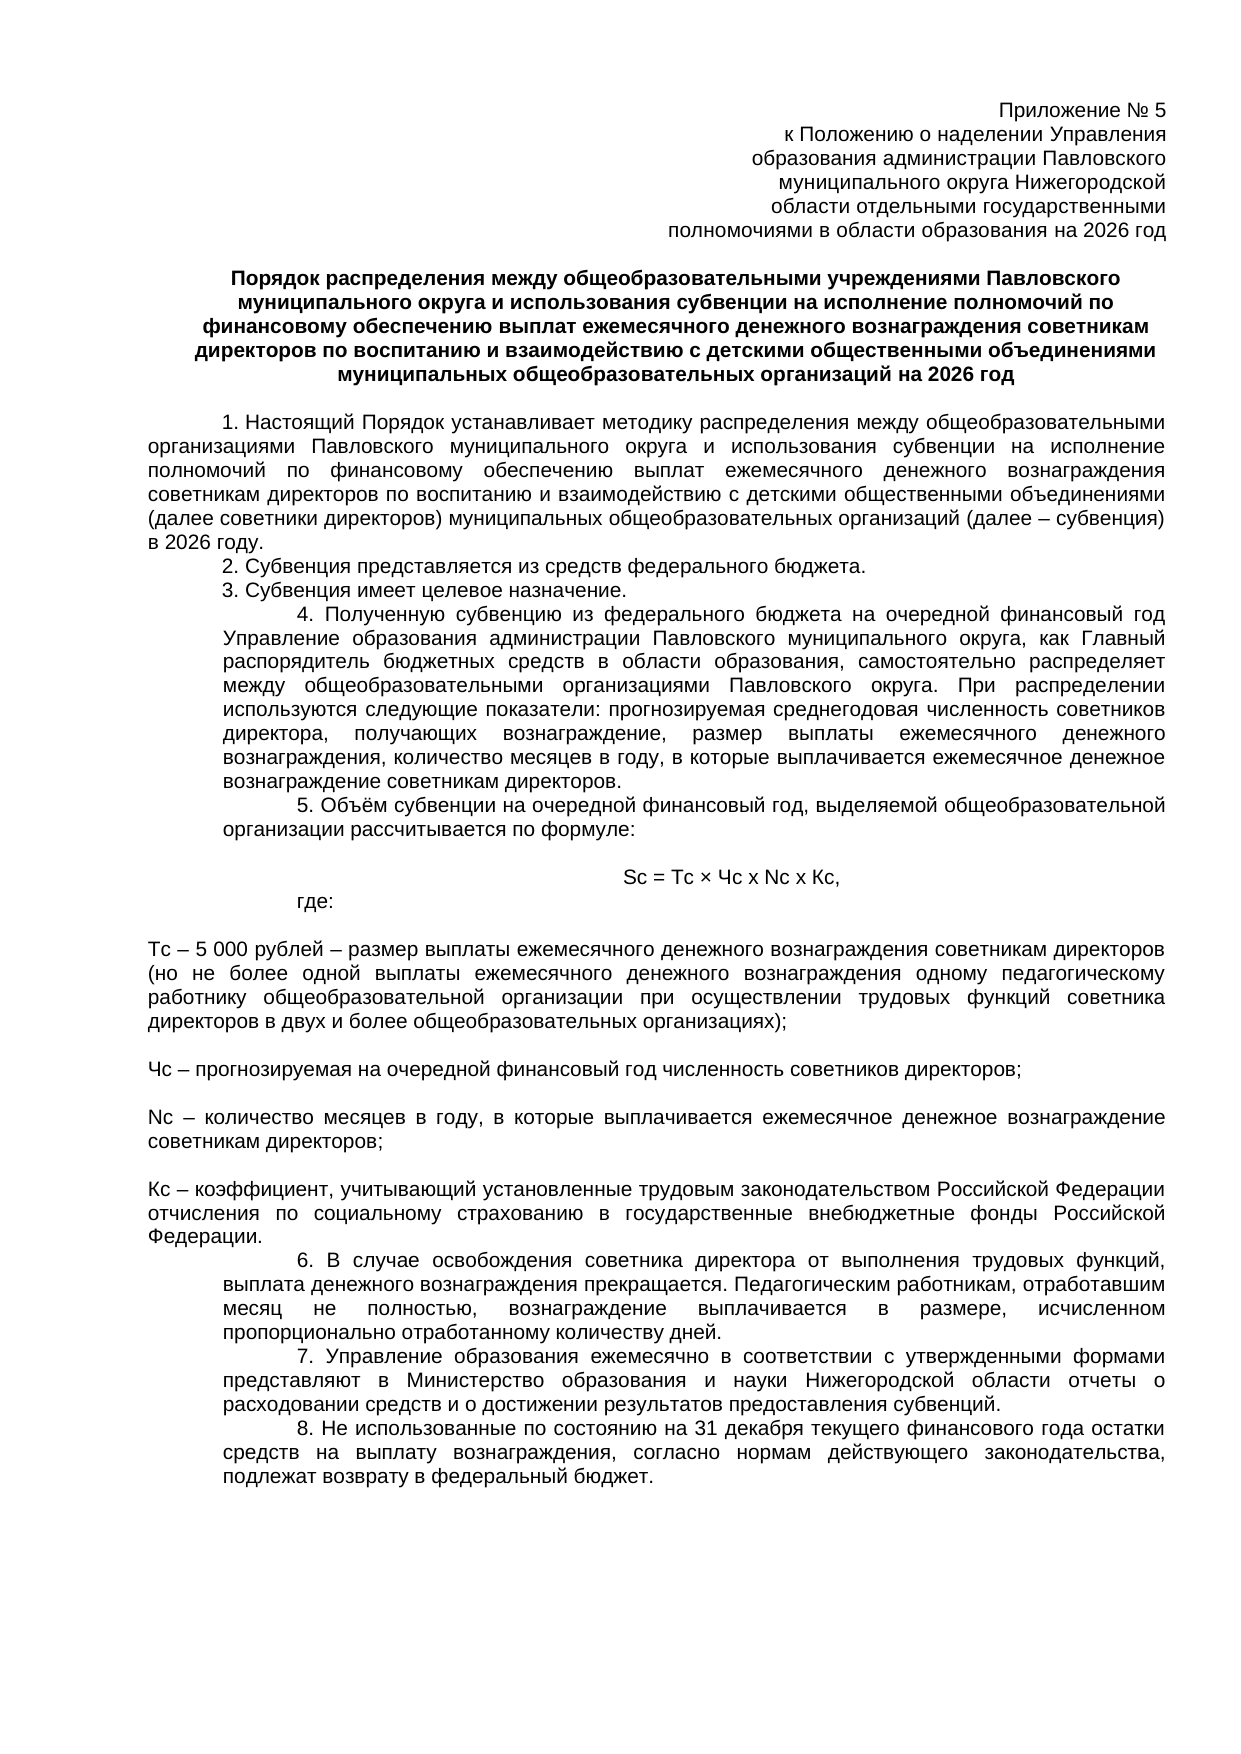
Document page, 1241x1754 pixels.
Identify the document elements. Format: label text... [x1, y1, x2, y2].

list к Положению о наделении Управления [185, 122, 1166, 146]
text Тс – 5 000 рублей – размер выплаты ежемесячного денежного вознаграждения советникам директоров (но не более одной выплаты ежемесячного денежного вознаграждения одному педагогическому работнику общеобразовательной организации при осуществлении трудовых функций советника директоров в двух и более общеобразовательных организациях); [148, 937, 1166, 1033]
list Приложение № 5 [185, 98, 1166, 122]
list полномочиями в области образования на 2026 год [185, 218, 1166, 242]
text 8. Не использованные по состоянию на 31 декабря текущего финансового года остатки средств на выплату вознаграждения, согласно нормам действующего законодательства, подлежат возврату в федеральный бюджет. [223, 1416, 1166, 1488]
list муниципального округа Нижегородской [185, 170, 1166, 194]
text Nc – количество месяцев в году, в которые выплачивается ежемесячное денежное вознаграждение советникам директоров; [148, 1104, 1166, 1152]
list Субвенция имеет целевое назначение. [148, 577, 1166, 601]
list области отдельными государственными [185, 194, 1166, 218]
list образования администрации Павловского [185, 146, 1166, 170]
text Кс – коэффициент, учитывающий установленные трудовым законодательством Российской Федерации отчисления по социальному страхованию в государственные внебюджетные фонды Российской Федерации. [148, 1176, 1166, 1248]
text 5. Объём субвенции на очередной финансовый год, выделяемой общеобразовательной организации рассчитывается по формуле: [223, 793, 1166, 841]
text Порядок распределения между общеобразовательными учреждениями Павловского муниципального округа и использования субвенции на исполнение полномочий по финансовому обеспечению выплат ежемесячного денежного вознаграждения советникам директоров по воспитанию и взаимодействию с детскими общественными объединениями муниципальных общеобразовательных организаций на 2026 год [185, 266, 1166, 386]
text Чс – прогнозируемая на очередной финансовый год численность советников директоров; [148, 1057, 1166, 1081]
text Sс = Тс × Чc х Nc х Кс, [223, 865, 1166, 889]
text 4. Полученную субвенцию из федерального бюджета на очередной финансовый год Управление образования администрации Павловского муниципального округа, как Главный распорядитель бюджетных средств в области образования, самостоятельно распределяет между общеобразовательными организациями Павловского округа. При распределении используются следующие показатели: прогнозируемая среднегодовая численность советников директора, получающих вознаграждение, размер выплаты ежемесячного денежного вознаграждения, количество месяцев в году, в которые выплачивается ежемесячное денежное вознаграждение советникам директоров. [223, 601, 1166, 793]
text где: [223, 889, 1166, 913]
list Настоящий Порядок устанавливает методику распределения между общеобразовательными организациями Павловского муниципального округа и использования субвенции на исполнение полномочий по финансовому обеспечению выплат ежемесячного денежного вознаграждения советникам директоров по воспитанию и взаимодействию с детскими общественными объединениями (далее советники директоров) муниципальных общеобразовательных организаций (далее – субвенция) в 2026 году. [148, 410, 1166, 553]
text 6. В случае освобождения советника директора от выполнения трудовых функций, выплата денежного вознаграждения прекращается. Педагогическим работникам, отработавшим месяц не полностью, вознаграждение выплачивается в размере, исчисленном пропорционально отработанному количеству дней. [223, 1248, 1166, 1344]
list Субвенция представляется из средств федерального бюджета. [148, 553, 1166, 577]
text 7. Управление образования ежемесячно в соответствии с утвержденными формами представляют в Министерство образования и науки Нижегородской области отчеты о расходовании средств и о достижении результатов предоставления субвенций. [223, 1344, 1166, 1416]
